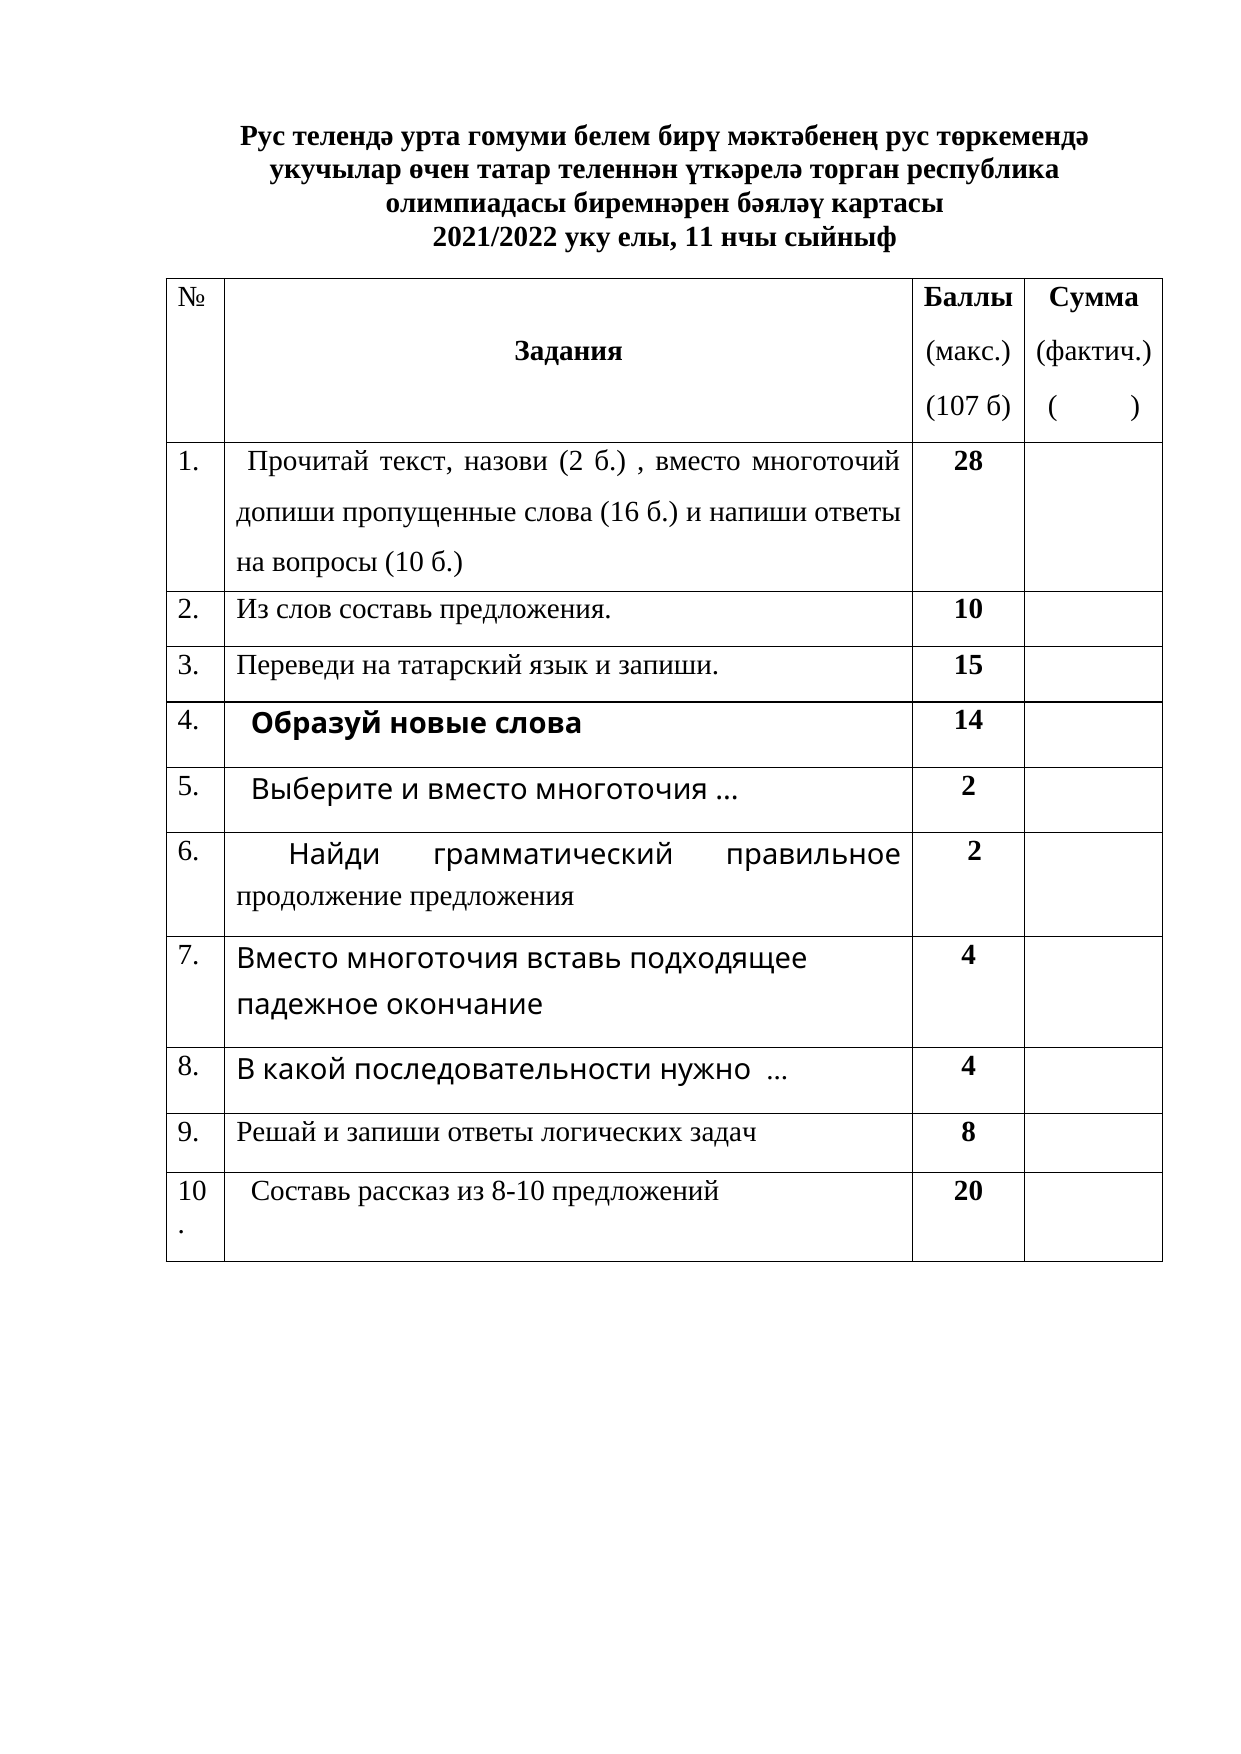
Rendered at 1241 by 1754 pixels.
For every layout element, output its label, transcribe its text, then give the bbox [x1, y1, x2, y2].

table_cell Образуй новые слова [225, 703, 912, 767]
table_cell [1025, 1114, 1162, 1172]
table_cell Вместо многоточия вставь подходящее падежное окончание [225, 937, 912, 1047]
table_cell [1025, 1173, 1162, 1261]
table_cell Найди грамматический правильное продолжение предложения [225, 833, 912, 936]
table_cell Решай и запиши ответы логических задач [225, 1114, 912, 1172]
table_cell 7. [167, 937, 224, 1047]
table_cell [1025, 647, 1162, 701]
table_cell 15 [913, 647, 1024, 701]
table_cell [1025, 703, 1162, 767]
table_cell 4 [913, 1048, 1024, 1113]
table_cell [1025, 443, 1162, 591]
table_cell Выберите и вместо многоточия ... [225, 768, 912, 832]
table_header № [167, 279, 224, 442]
table_cell 2 [913, 768, 1024, 832]
table_cell [1025, 1048, 1162, 1113]
table_cell Из слов составь предложения. [225, 592, 912, 646]
table_cell 20 [913, 1173, 1024, 1261]
table_header Задания [225, 279, 912, 442]
table_cell Переведи на татарский язык и запиши. [225, 647, 912, 701]
table_cell [1025, 833, 1162, 936]
text Рус телендә урта гомуми белем бирү мәктәбенең рус төркемендә укучылар өчен татар теленнән үткәрелә торган республика олимпиадасы биремнәрен бәяләү картасы [177, 118, 1152, 219]
table_cell 14 [913, 703, 1024, 767]
table_cell 2 [913, 833, 1024, 936]
table_cell [1025, 592, 1162, 646]
table_cell 28 [913, 443, 1024, 591]
table_cell Прочитай текст, назови (2 б.) , вместо многоточий допиши пропущенные слова (16 б.) и напиши ответы на вопросы (10 б.) [225, 443, 912, 591]
text 2021/2022 уку елы, 11 нчы сыйныф [177, 219, 1152, 252]
table_cell 2. [167, 592, 224, 646]
table_cell 4. [167, 703, 224, 767]
table_cell [1025, 768, 1162, 832]
table_cell В какой последовательности нужно ... [225, 1048, 912, 1113]
table_cell [1025, 937, 1162, 1047]
table_cell 10. [167, 1173, 224, 1261]
table_cell 4 [913, 937, 1024, 1047]
table_cell 8 [913, 1114, 1024, 1172]
table_cell Составь рассказ из 8-10 предложений [225, 1173, 912, 1261]
table_cell 9. [167, 1114, 224, 1172]
table_cell 5. [167, 768, 224, 832]
table_cell 10 [913, 592, 1024, 646]
table_header Сумма (фактич.) ( ) [1025, 279, 1162, 442]
table_cell 1. [167, 443, 224, 591]
table_cell 3. [167, 647, 224, 701]
table_header Баллы (макс.) (107 б) [913, 279, 1024, 442]
table_cell 6. [167, 833, 224, 936]
table_cell 8. [167, 1048, 224, 1113]
